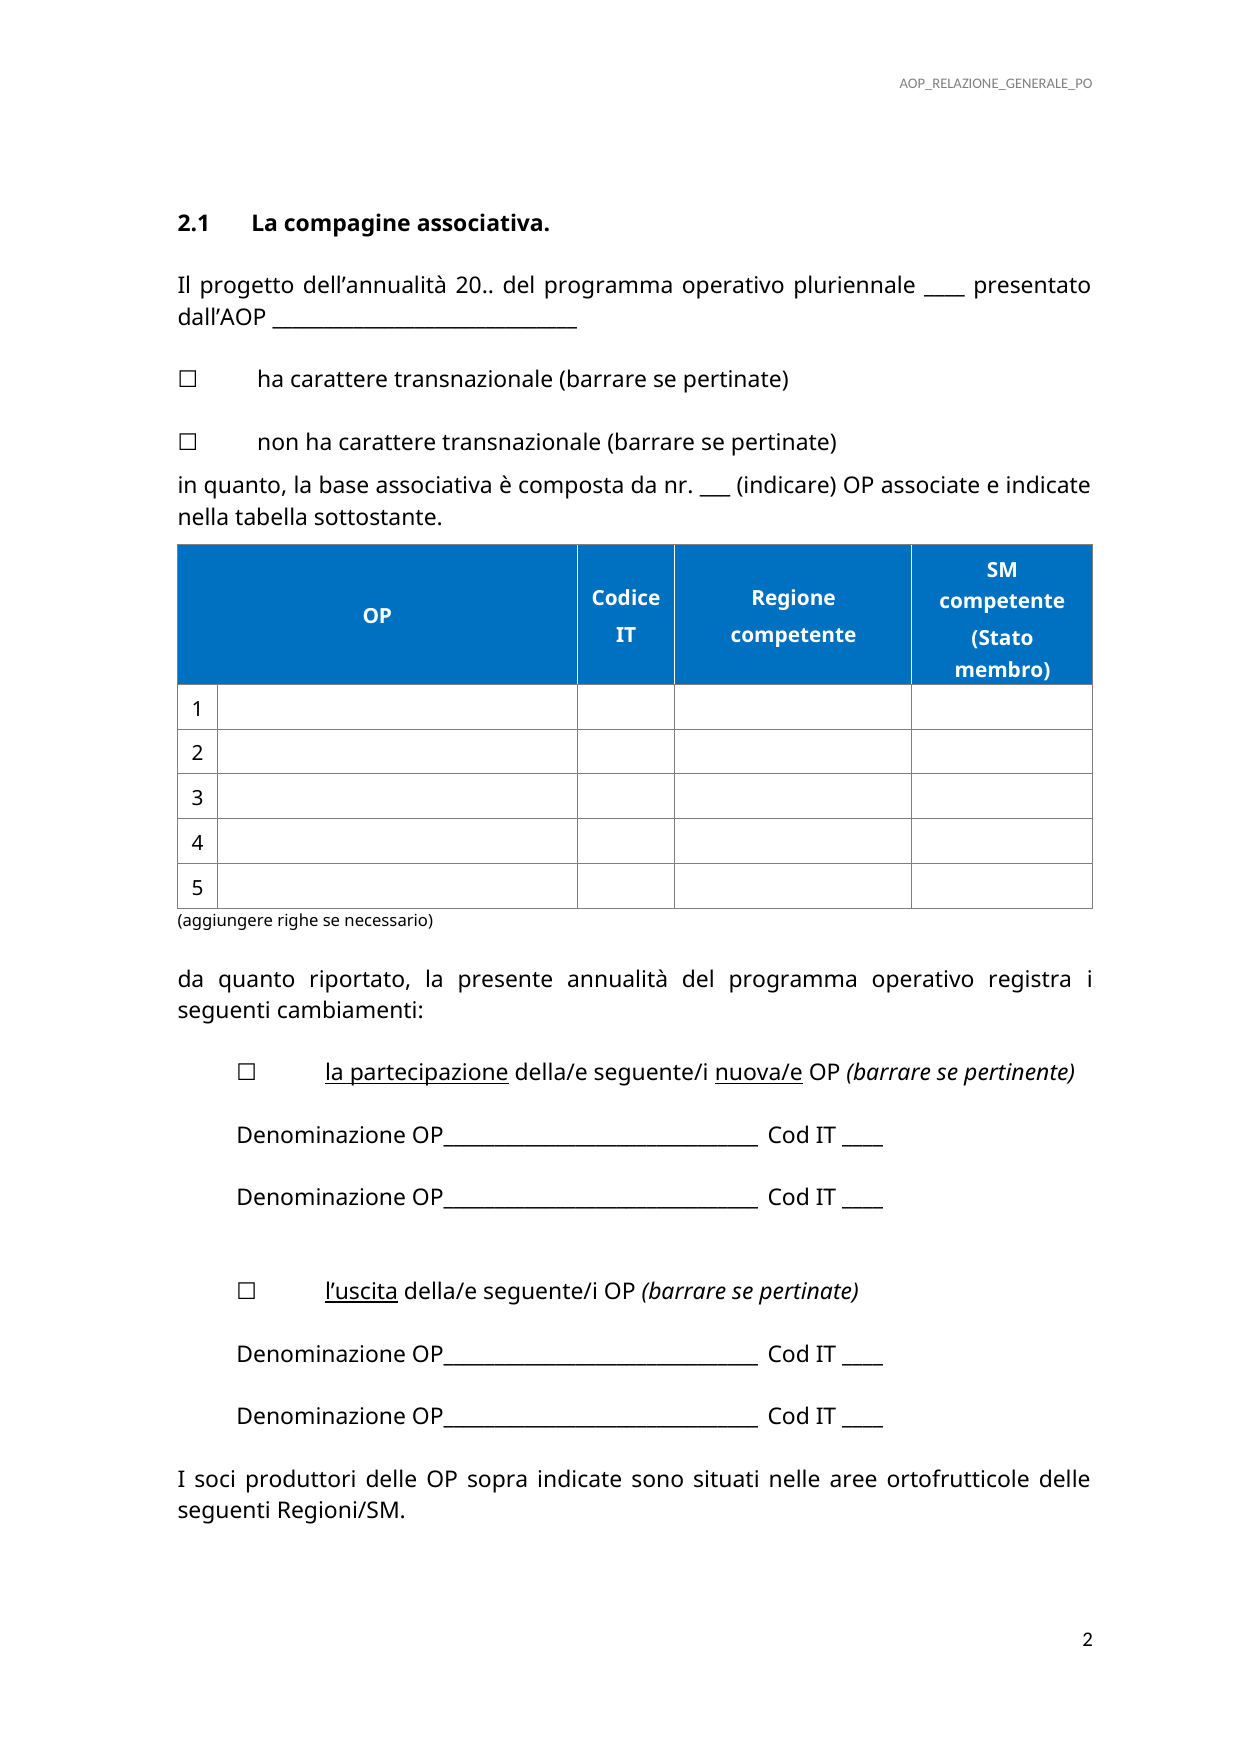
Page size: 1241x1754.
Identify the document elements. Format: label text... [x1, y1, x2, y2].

table_cell 1 [178, 685, 217, 728]
table_cell [912, 685, 1092, 728]
table_cell [675, 774, 911, 818]
text 2.1 La compagine associativa. [177, 207, 1092, 238]
table_cell [675, 819, 911, 863]
table_cell [912, 730, 1092, 773]
text l’uscita della/e seguente/i OP (barrare se pertinate) [236, 1275, 1092, 1306]
text la partecipazione della/e seguente/i nuova/e OP (barrare se pertinente) [236, 1056, 1092, 1088]
table_header SM competente (Stato membro) [912, 545, 1092, 684]
text da quanto riportato, la presente annualità del programma operativo registra i seguenti cambiamenti: [177, 963, 1092, 1025]
table_cell [675, 730, 911, 773]
table_cell [578, 730, 674, 773]
text (aggiungere righe se necessario) [177, 909, 1092, 931]
text Denominazione OP_______________________________ Cod IT ____ [236, 1181, 1092, 1213]
text Denominazione OP_______________________________ Cod IT ____ [236, 1338, 1092, 1369]
table_cell [218, 864, 577, 908]
table_header Codice IT [578, 545, 674, 684]
text Il progetto dell’annualità 20.. del programma operativo pluriennale ____ presentato dall’AOP ______________________________ [177, 269, 1092, 332]
table_cell [912, 819, 1092, 863]
table_cell 4 [178, 819, 217, 863]
table_cell [675, 685, 911, 728]
text in quanto, la base associativa è composta da nr. ___ (indicare) OP associate e indicate nella tabella sottostante. [177, 469, 1092, 532]
table_cell [218, 685, 577, 728]
text non ha carattere transnazionale (barrare se pertinate) [177, 426, 1092, 457]
table_cell [578, 819, 674, 863]
text I soci produttori delle OP sopra indicate sono situati nelle aree ortofrutticole delle seguenti Regioni/SM. [177, 1463, 1092, 1525]
text Denominazione OP_______________________________ Cod IT ____ [236, 1400, 1092, 1431]
table_cell [578, 774, 674, 818]
table_cell [218, 730, 577, 773]
table_cell 5 [178, 864, 217, 908]
table_cell [912, 774, 1092, 818]
text Denominazione OP_______________________________ Cod IT ____ [236, 1119, 1092, 1150]
table_cell [218, 774, 577, 818]
table_cell [578, 685, 674, 728]
table_cell [675, 864, 911, 908]
table_header OP [178, 545, 577, 684]
text ha carattere transnazionale (barrare se pertinate) [177, 363, 1092, 394]
table_cell [912, 864, 1092, 908]
table_cell 3 [178, 774, 217, 818]
table_header Regione competente [675, 545, 911, 684]
table_cell 2 [178, 730, 217, 773]
table_cell [578, 864, 674, 908]
table_cell [218, 819, 577, 863]
